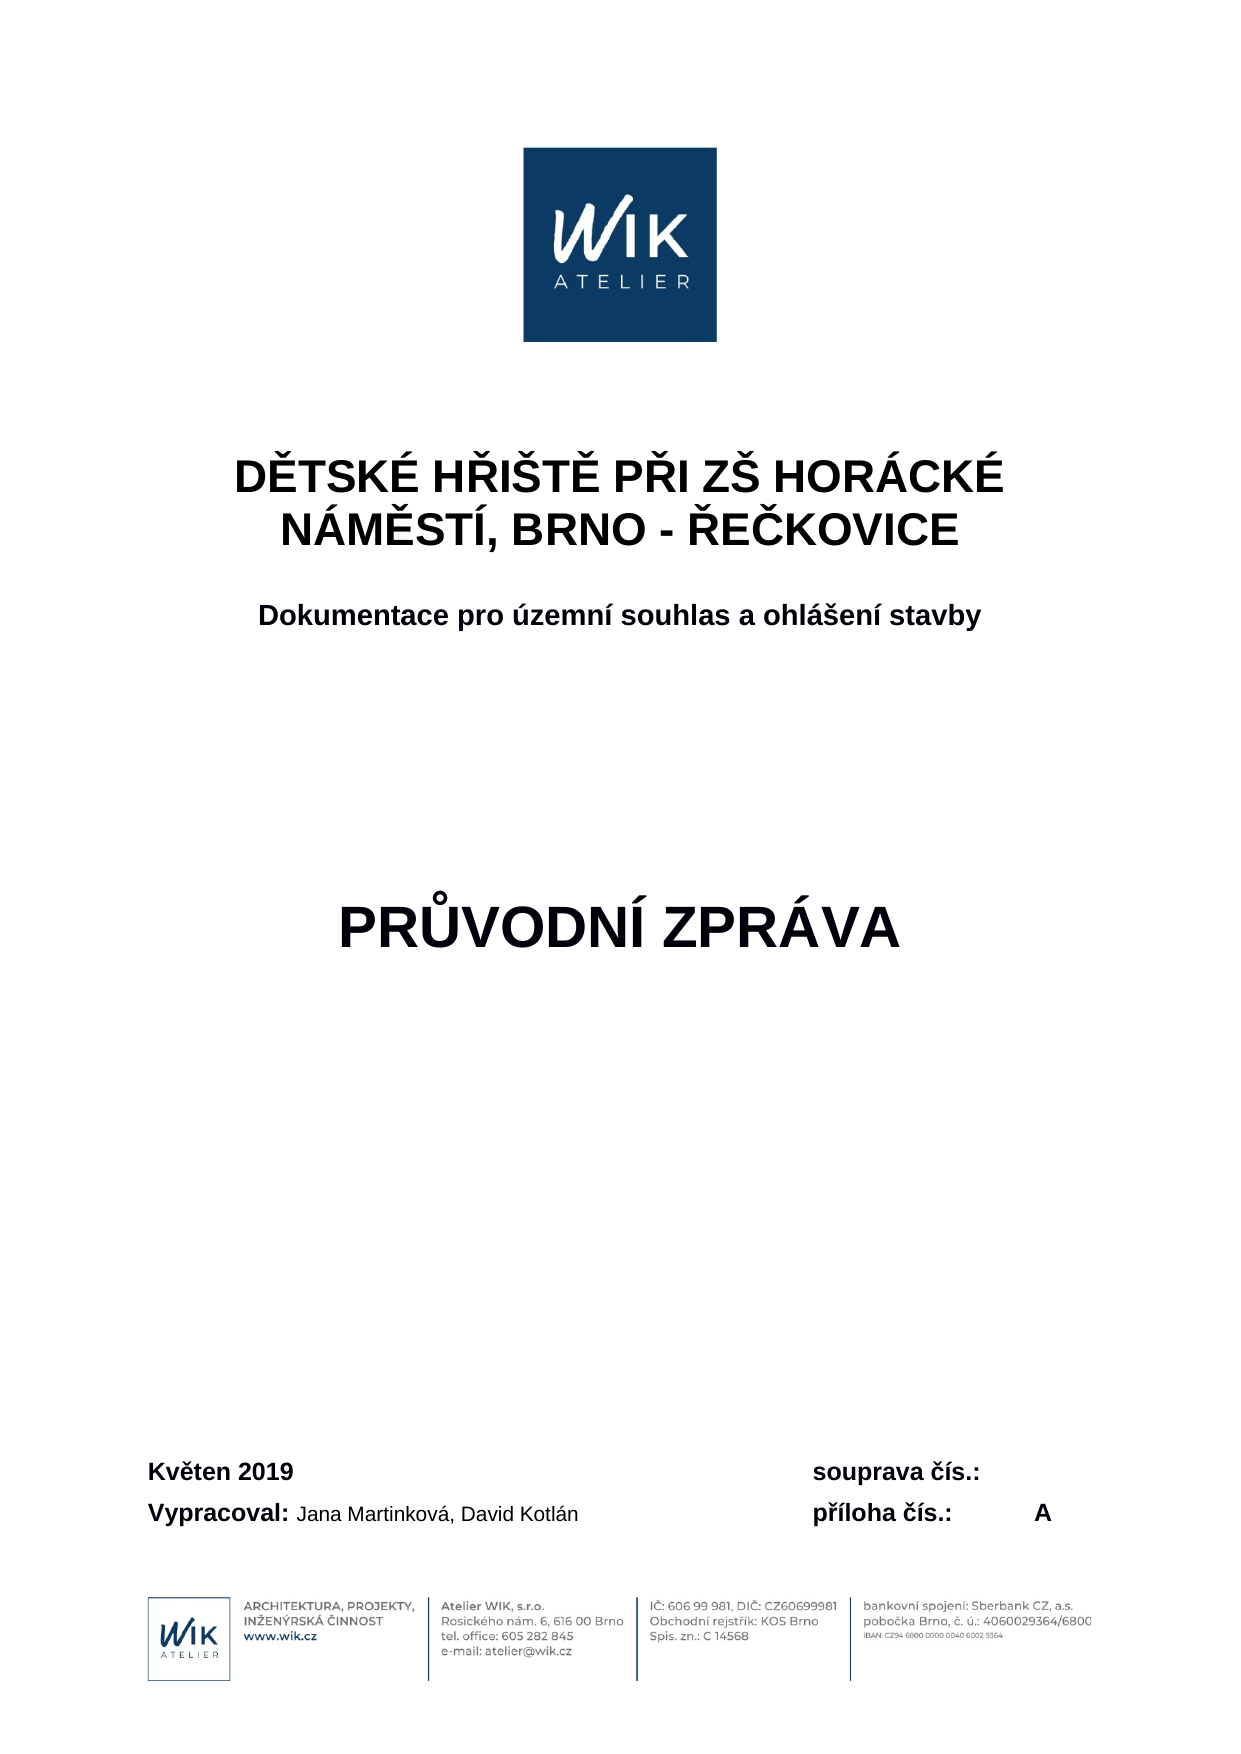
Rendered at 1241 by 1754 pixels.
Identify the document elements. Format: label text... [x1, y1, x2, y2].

picture [147, 1597, 1092, 1681]
text Květen 2019 souprava čís.: [148, 1457, 1092, 1485]
picture [523, 147, 717, 342]
text DĚTSKÉ HŘIŠTĚ PŘI ZŠ HORÁCKÉ NÁMĚSTÍ, BRNO - ŘEČKOVICE [148, 449, 1092, 555]
text PRŮVODNÍ ZPRÁVA [148, 892, 1092, 959]
subtitle Dokumentace pro územní souhlas a ohlášení stavby [148, 598, 1092, 631]
text Vypracoval: Jana Martinková, David Kotlán příloha čís.: A [148, 1498, 1092, 1527]
